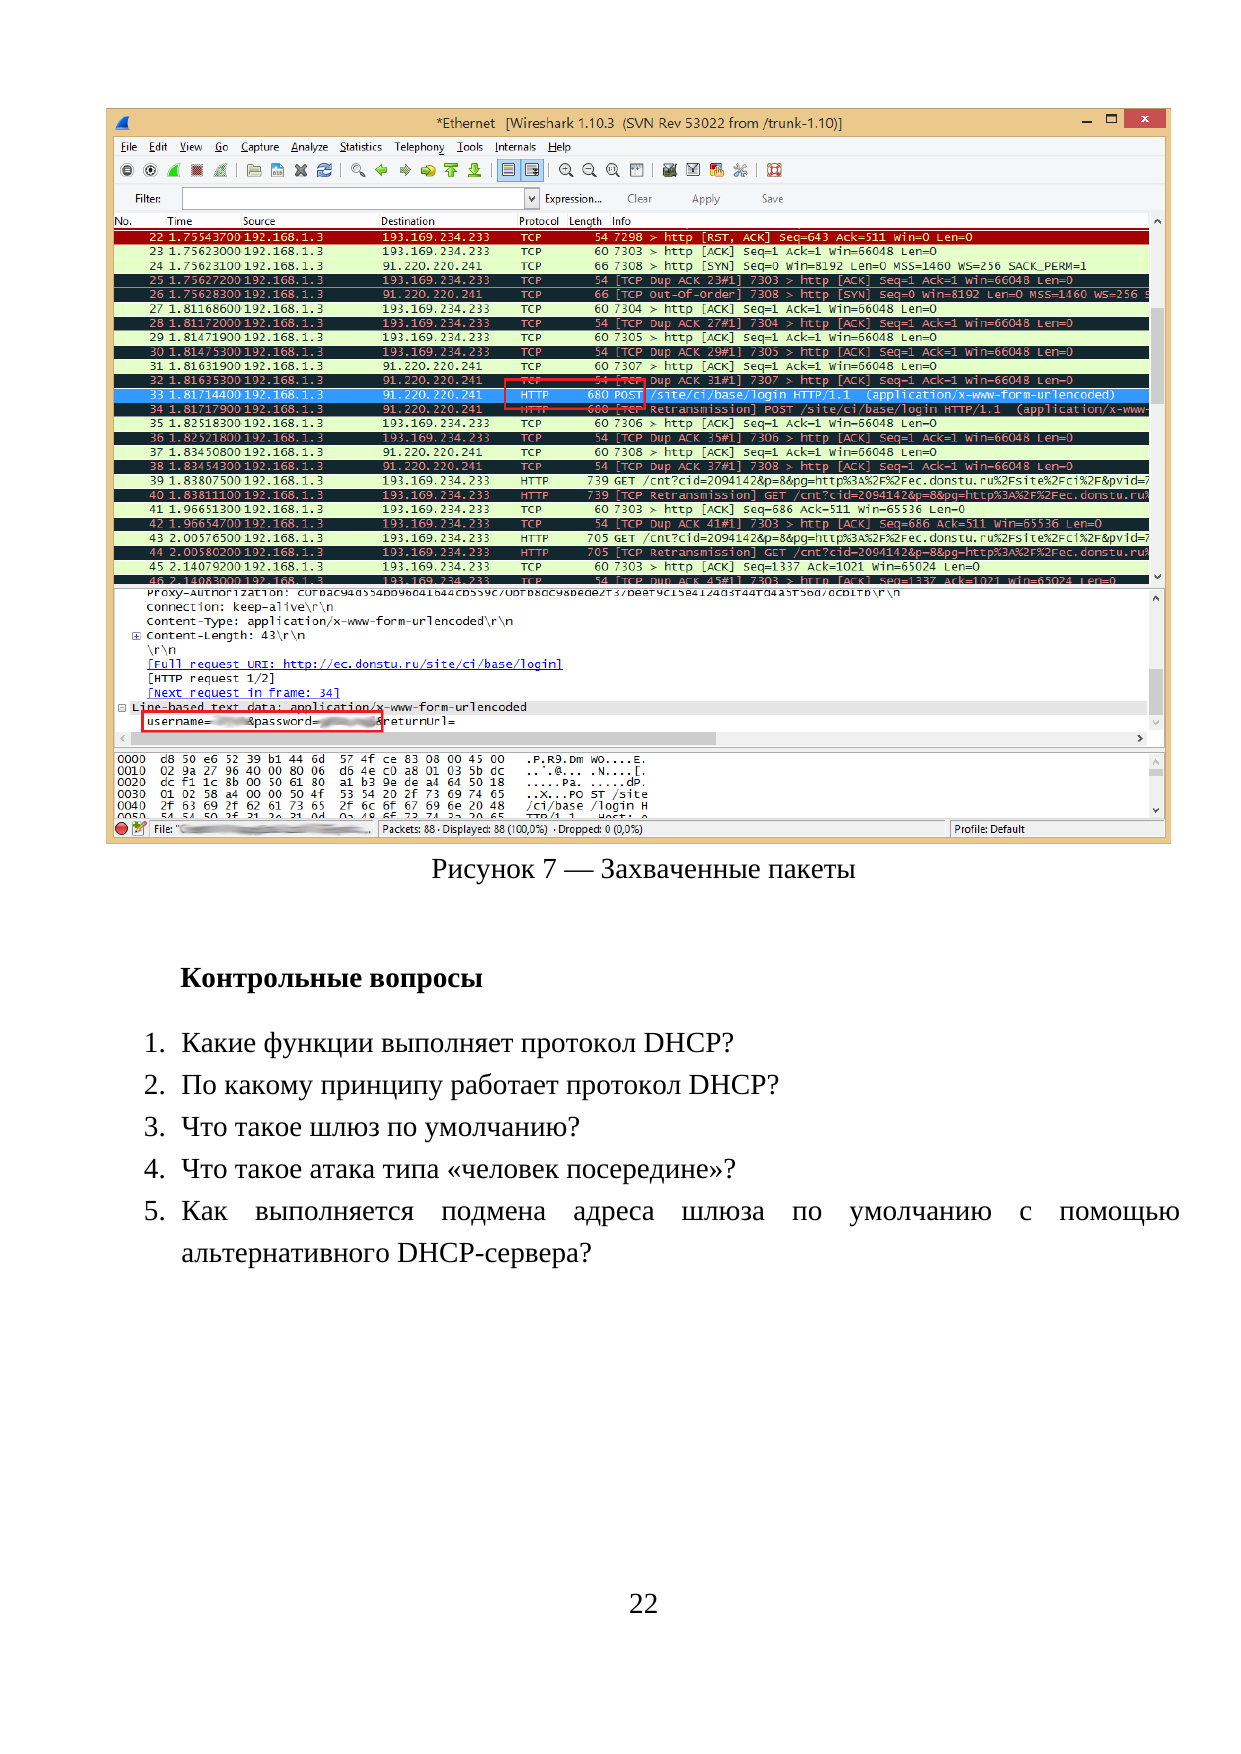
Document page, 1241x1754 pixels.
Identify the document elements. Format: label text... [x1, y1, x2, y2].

text Рисунок 7 — Захваченные пакеты [106, 852, 1181, 885]
list Что такое шлюз по умолчанию? [144, 1109, 1181, 1143]
subtitle Контрольные вопросы [106, 960, 1181, 994]
picture [106, 108, 1172, 844]
list Какие функции выполняет протокол DHCP? [144, 1025, 1181, 1059]
list Как выполняется подмена адреса шлюза по умолчанию с помощью альтернативного DHCP-сервера? [144, 1193, 1181, 1268]
list Что такое атака типа «человек посередине»? [144, 1151, 1181, 1184]
list По какому принципу работает протокол DHCP? [144, 1067, 1181, 1101]
